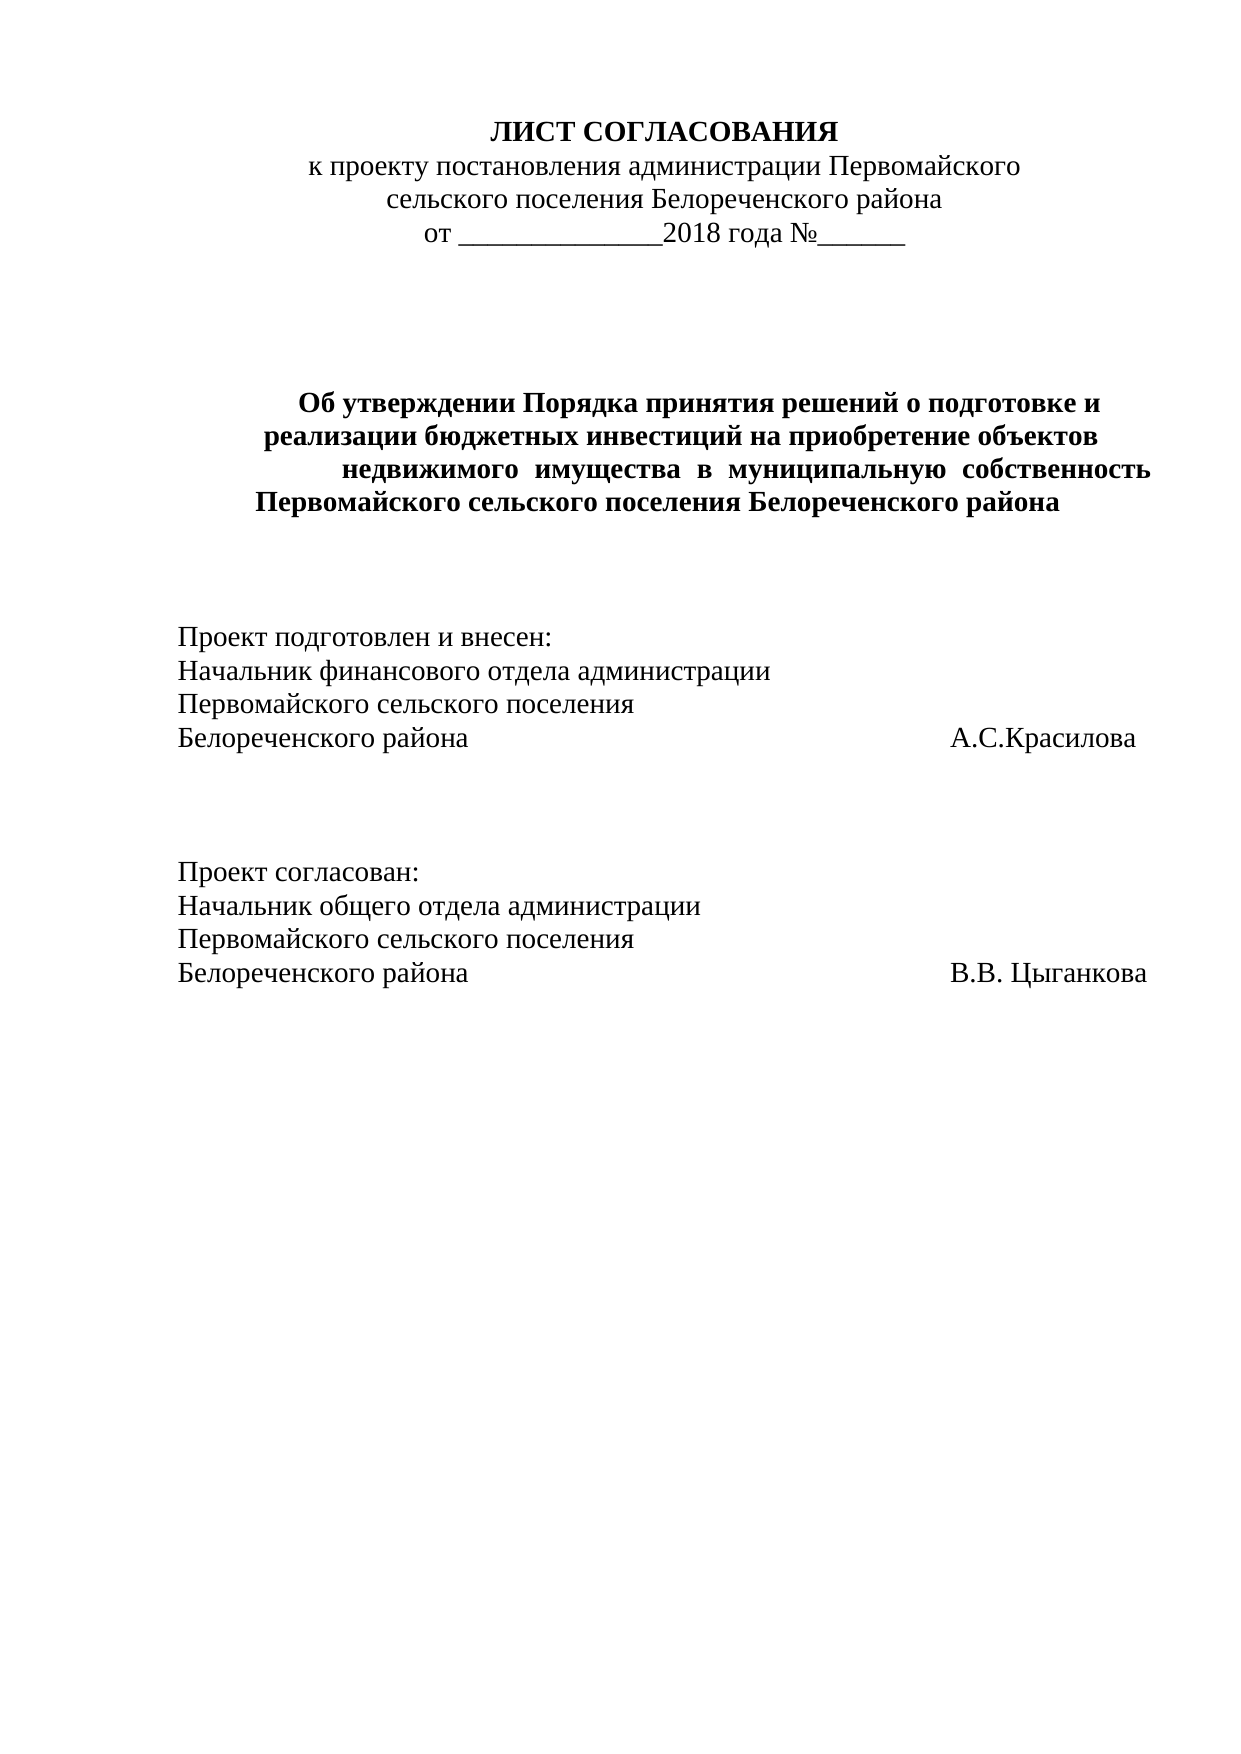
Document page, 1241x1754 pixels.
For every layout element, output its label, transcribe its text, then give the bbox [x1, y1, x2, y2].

text ЛИСТ СОГЛАСОВАНИЯ [177, 114, 1152, 148]
text к проекту постановления администрации Первомайского [177, 148, 1152, 181]
text Начальник финансового отдела администрации [177, 653, 1152, 686]
text недвижимого имущества в муниципальную собственность Первомайского сельского поселения Белореченского района [255, 452, 1152, 519]
text Проект согласован: [177, 854, 1152, 888]
text Белореченского района В.В. Цыганкова [177, 955, 1152, 988]
text Проект подготовлен и внесен: [177, 619, 1152, 653]
text Первомайского сельского поселения [177, 921, 1152, 955]
text от ______________2018 года №______ [177, 215, 1152, 248]
text Начальник общего отдела администрации [177, 888, 1152, 921]
text сельского поселения Белореченского района [177, 181, 1152, 215]
text Белореченского района А.С.Красилова [177, 720, 1152, 753]
text Об утверждении Порядка принятия решений о подготовке и реализации бюджетных инвестиций на приобретение объектов [263, 387, 1152, 452]
text Первомайского сельского поселения [177, 686, 1152, 720]
